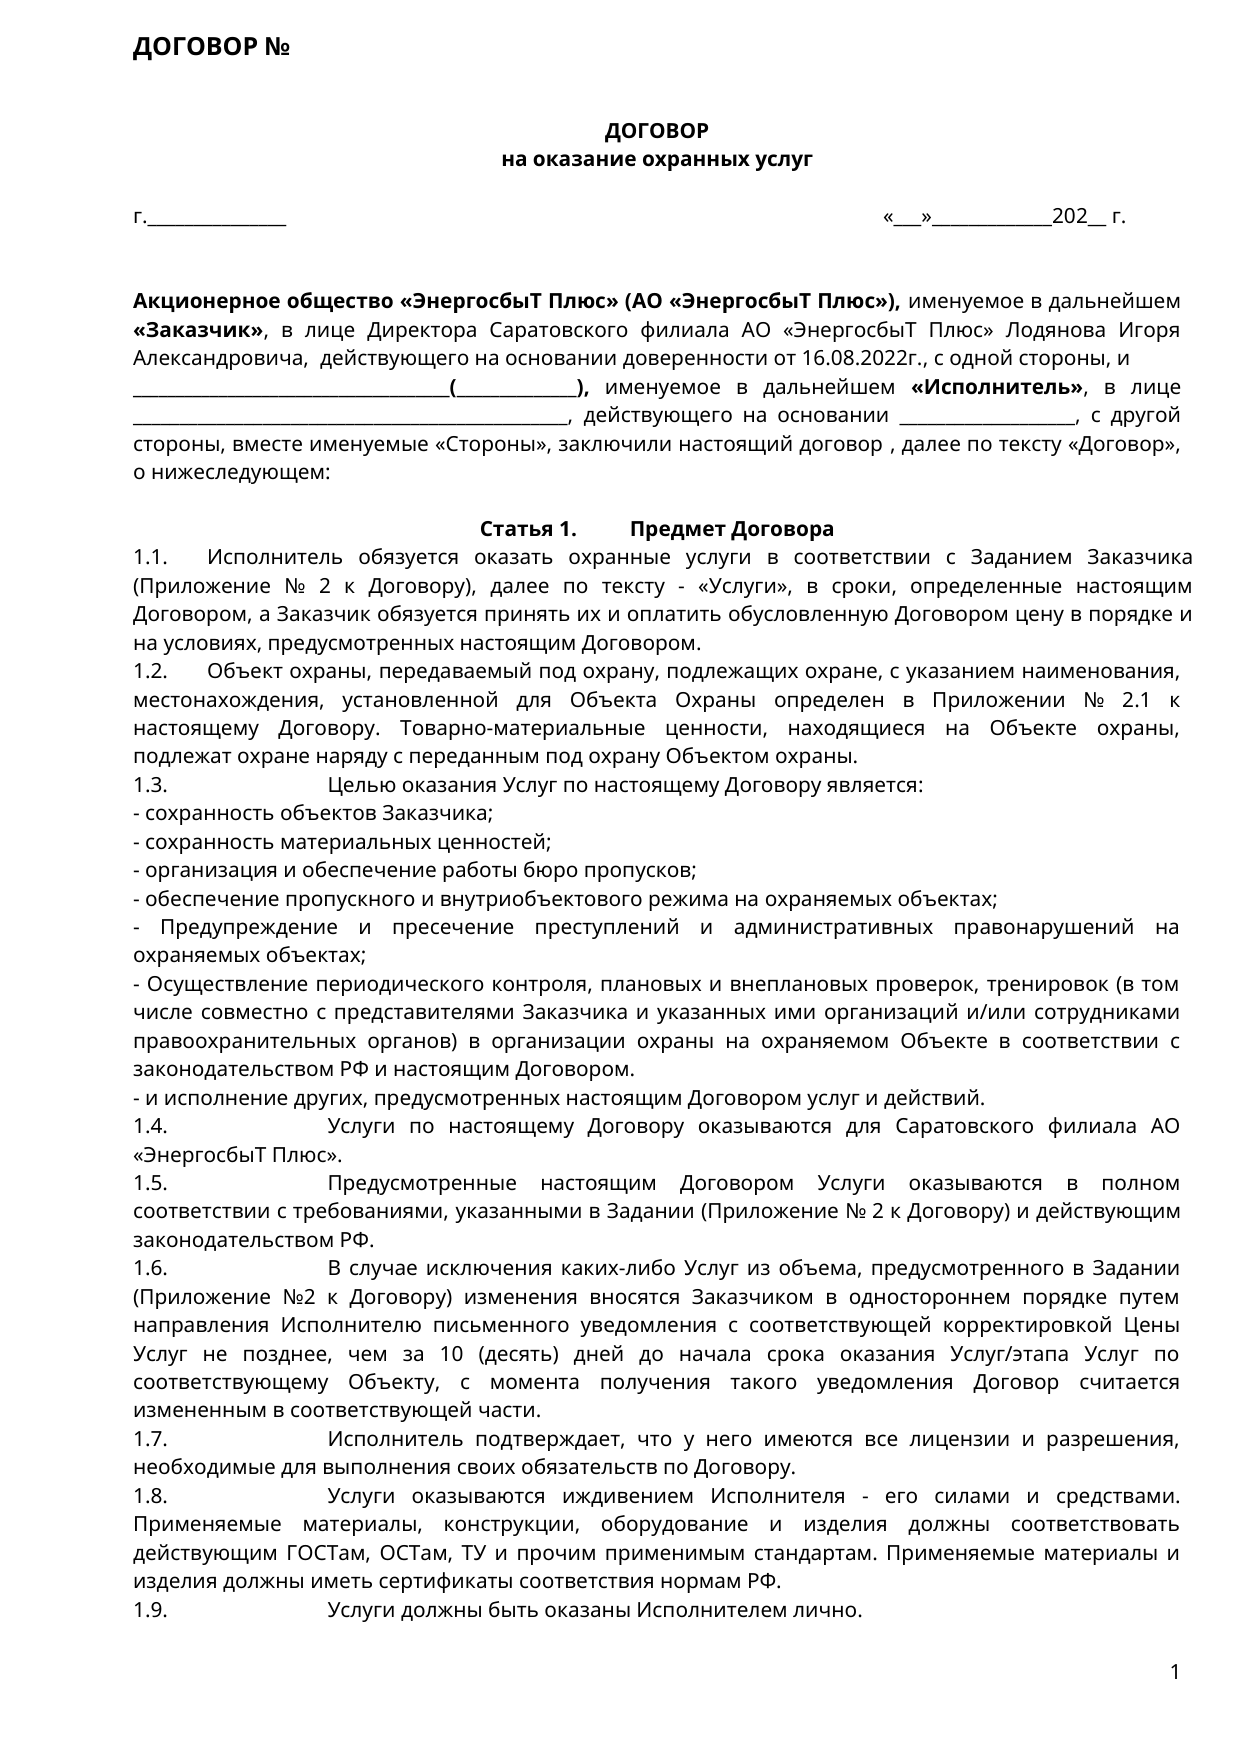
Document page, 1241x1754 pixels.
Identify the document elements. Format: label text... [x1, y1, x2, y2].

list - сохранность объектов Заказчика; [133, 798, 1181, 827]
subtitle Предмет Договора [133, 514, 1181, 542]
list - организация и обеспечение работы бюро пропусков; [133, 855, 1181, 884]
list Объект охраны, передаваемый под охрану, подлежащих охране, с указанием наименования, местонахождения, установленной для Объекта Охраны определен в Приложении № 2.1 к настоящему Договору. Товарно-материальные ценности, находящиеся на Объекте охраны, подлежат охране наряду с переданным под охрану Объектом охраны. [133, 656, 1181, 770]
text г._______________ «___»_____________202__ г. [133, 201, 1181, 230]
list Услуги должны быть оказаны Исполнителем лично. [133, 1595, 1181, 1623]
list Исполнитель подтверждает, что у него имеются все лицензии и разрешения, необходимые для выполнения своих обязательств по Договору. [133, 1424, 1181, 1481]
list Услуги оказываются иждивением Исполнителя - его силами и средствами. Применяемые материалы, конструкции, оборудование и изделия должны соответствовать действующим ГОСТам, ОСТам, ТУ и прочим применимым стандартам. Применяемые материалы и изделия должны иметь сертификаты соответствия нормам РФ. [133, 1481, 1181, 1595]
list - Осуществление периодического контроля, плановых и внеплановых проверок, тренировок (в том числе совместно с представителями Заказчика и указанных ими организаций и/или сотрудниками правоохранительных органов) в организации охраны на охраняемом Объекте в соответствии с законодательством РФ и настоящим Договором. [133, 969, 1181, 1083]
list - Предупреждение и пресечение преступлений и административных правонарушений на охраняемых объектах; [133, 912, 1181, 969]
list Целью оказания Услуг по настоящему Договору является: [133, 770, 1194, 798]
list В случае исключения каких-либо Услуг из объема, предусмотренного в Задании (Приложение №2 к Договору) изменения вносятся Заказчиком в одностороннем порядке путем направления Исполнителю письменного уведомления с соответствующей корректировкой Цены Услуг не позднее, чем за 10 (десять) дней до начала срока оказания Услуг/этапа Услуг по соответствующему Объекту, с момента получения такого уведомления Договор считается измененным в соответствующей части. [133, 1253, 1181, 1424]
text на оказание охранных услуг [133, 144, 1181, 173]
text ДОГОВОР [133, 116, 1181, 144]
list Услуги по настоящему Договору оказываются для Саратовского филиала АО «ЭнергосбыТ Плюс». [133, 1111, 1181, 1168]
list - обеспечение пропускного и внутриобъектового режима на охраняемых объектах; [133, 884, 1181, 912]
list - и исполнение других, предусмотренных настоящим Договором услуг и действий. [133, 1083, 1181, 1111]
list Предусмотренные настоящим Договором Услуги оказываются в полном соответствии с требованиями, указанными в Задании (Приложение № 2 к Договору) и действующим законодательством РФ. [133, 1168, 1181, 1253]
text _____________________________________(______________), именуемое в дальнейшем «Исполнитель», в лице _______________________________________________, действующего на основании ___________________, с другой стороны, вместе именуемые «Стороны», заключили настоящий договор , далее по тексту «Договор», о нижеследующем: [133, 372, 1181, 486]
list - сохранность материальных ценностей; [133, 827, 1181, 855]
text Акционерное общество «ЭнергосбыТ Плюс» (АО «ЭнергосбыТ Плюс»), именуемое в дальнейшем «Заказчик», в лице Директора Саратовского филиала АО «ЭнергосбыТ Плюс» Лодянова Игоря Александровича, действующего на основании доверенности от 16.08.2022г., с одной стороны, и [133, 287, 1181, 372]
list Исполнитель обязуется оказать охранные услуги в соответствии с Заданием Заказчика (Приложение № 2 к Договору), далее по тексту - «Услуги», в сроки, определенные настоящим Договором, а Заказчик обязуется принять их и оплатить обусловленную Договором цену в порядке и на условиях, предусмотренных настоящим Договором. [133, 542, 1194, 656]
